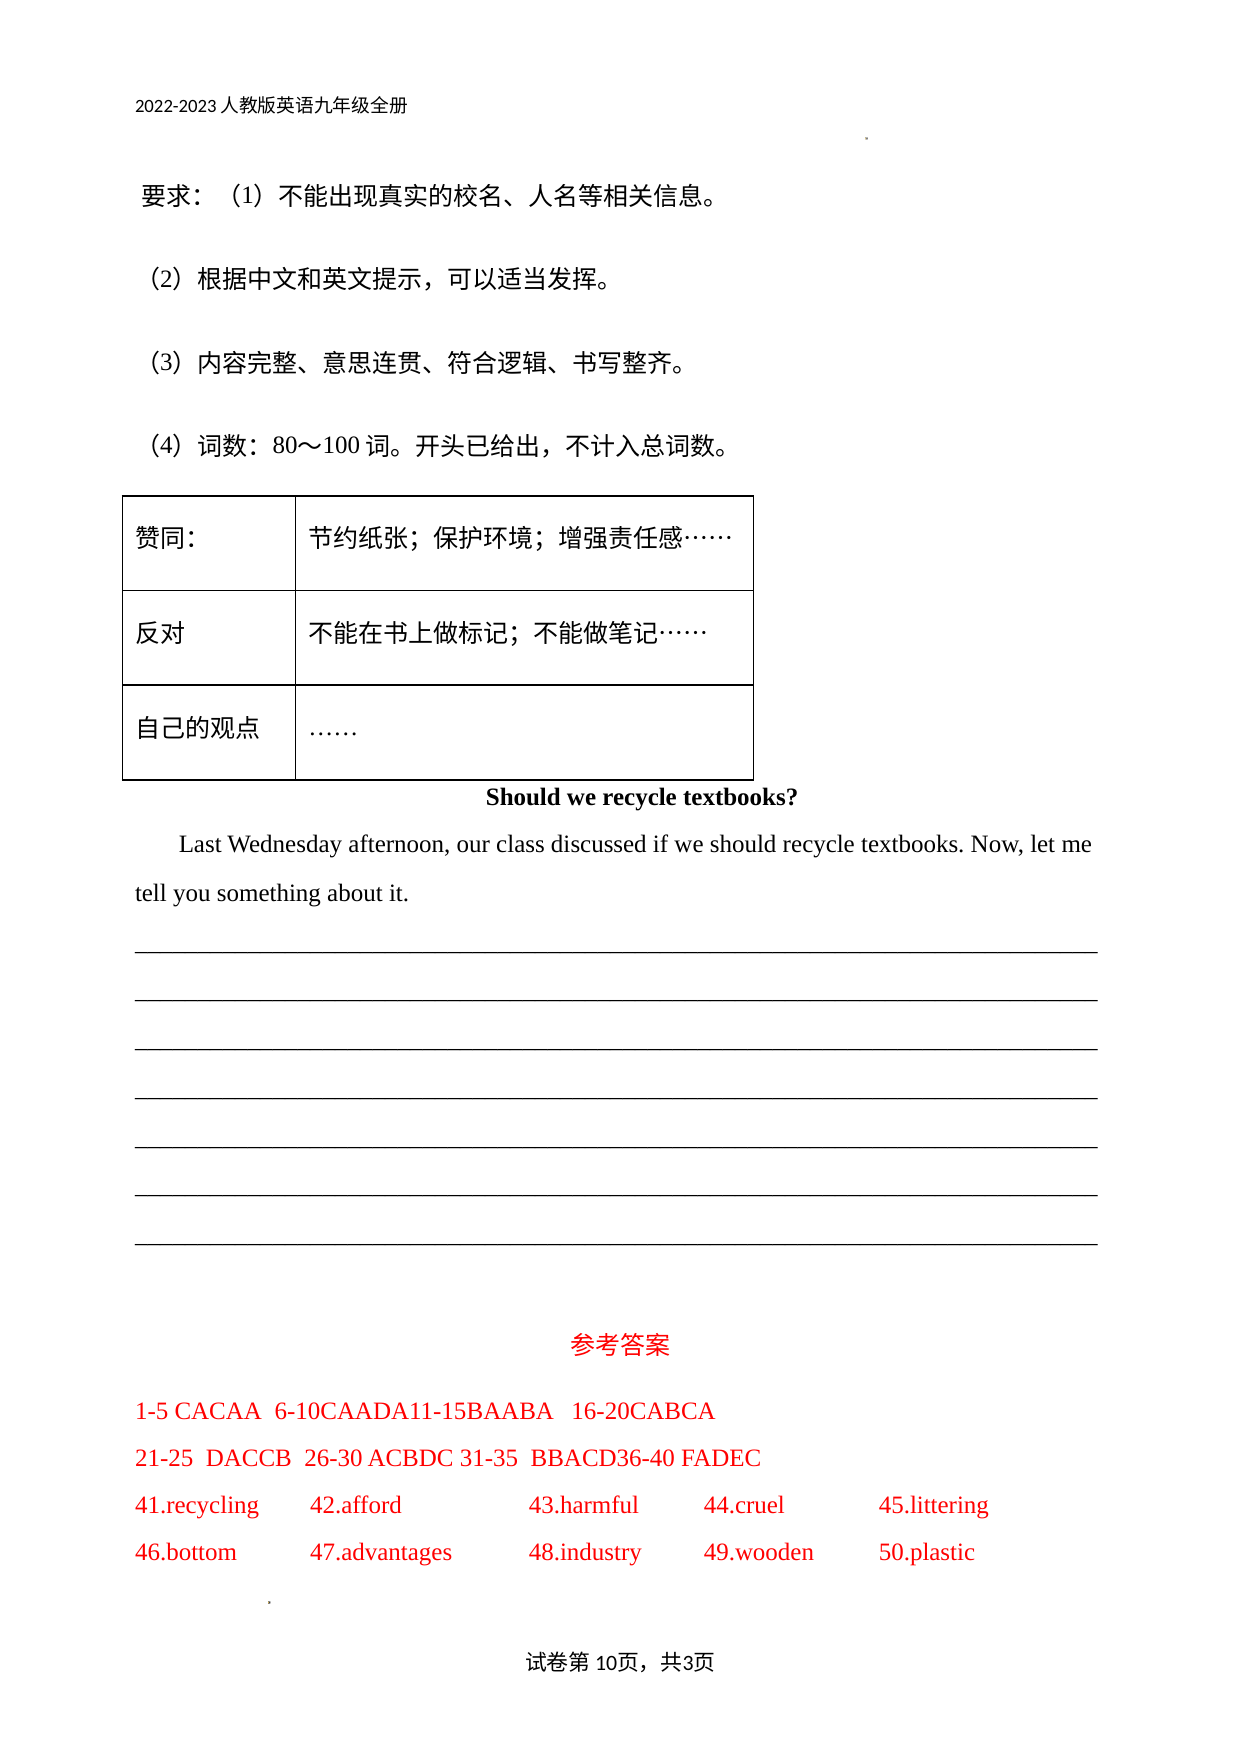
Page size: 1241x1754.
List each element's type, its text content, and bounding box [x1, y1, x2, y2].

text 46.bottom 47.advantages 48.industry 49.wooden 50.plastic [135, 1535, 1106, 1567]
text （3）内容完整、意思连贯、符合逻辑、书写整齐。 [135, 329, 1106, 394]
table_header 赞同： [123, 497, 295, 589]
text 41.recycling 42.afford 43.harmful 44.cruel 45.littering [135, 1488, 1106, 1521]
table_cell 自己的观点 [123, 686, 295, 779]
text 1-5 CACAA 6-10CAADA11-15BAABA 16-20CABCA [135, 1394, 1106, 1427]
text Last Wednesday afternoon, our class discussed if we should recycle textbooks. Now, let me tell you something about it. ___________________________________________________________________________________________________________________________________________________________________________________________________________________________________________________________________________________________________________________________________________________________________________________________________________________________________________________________________________________________________________________________________________________________ [135, 827, 1106, 1250]
text Should we recycle textbooks? [135, 781, 1106, 813]
text 参考答案 [135, 1311, 1106, 1376]
table_cell 不能在书上做标记；不能做笔记…… [296, 591, 753, 684]
text 要求：（1）不能出现真实的校名、人名等相关信息。 [135, 162, 1106, 227]
table_cell 反对 [123, 591, 295, 684]
table_cell …… [296, 686, 753, 779]
table_header 节约纸张；保护环境；增强责任感…… [296, 497, 753, 589]
text 21-25 DACCB 26-30 ACBDC 31-35 BBACD36-40 FADEC [135, 1441, 1106, 1474]
text （4）词数：80～100词。开头已给出，不计入总词数。 [135, 412, 1106, 477]
text （2）根据中文和英文提示，可以适当发挥。 [135, 246, 1106, 311]
